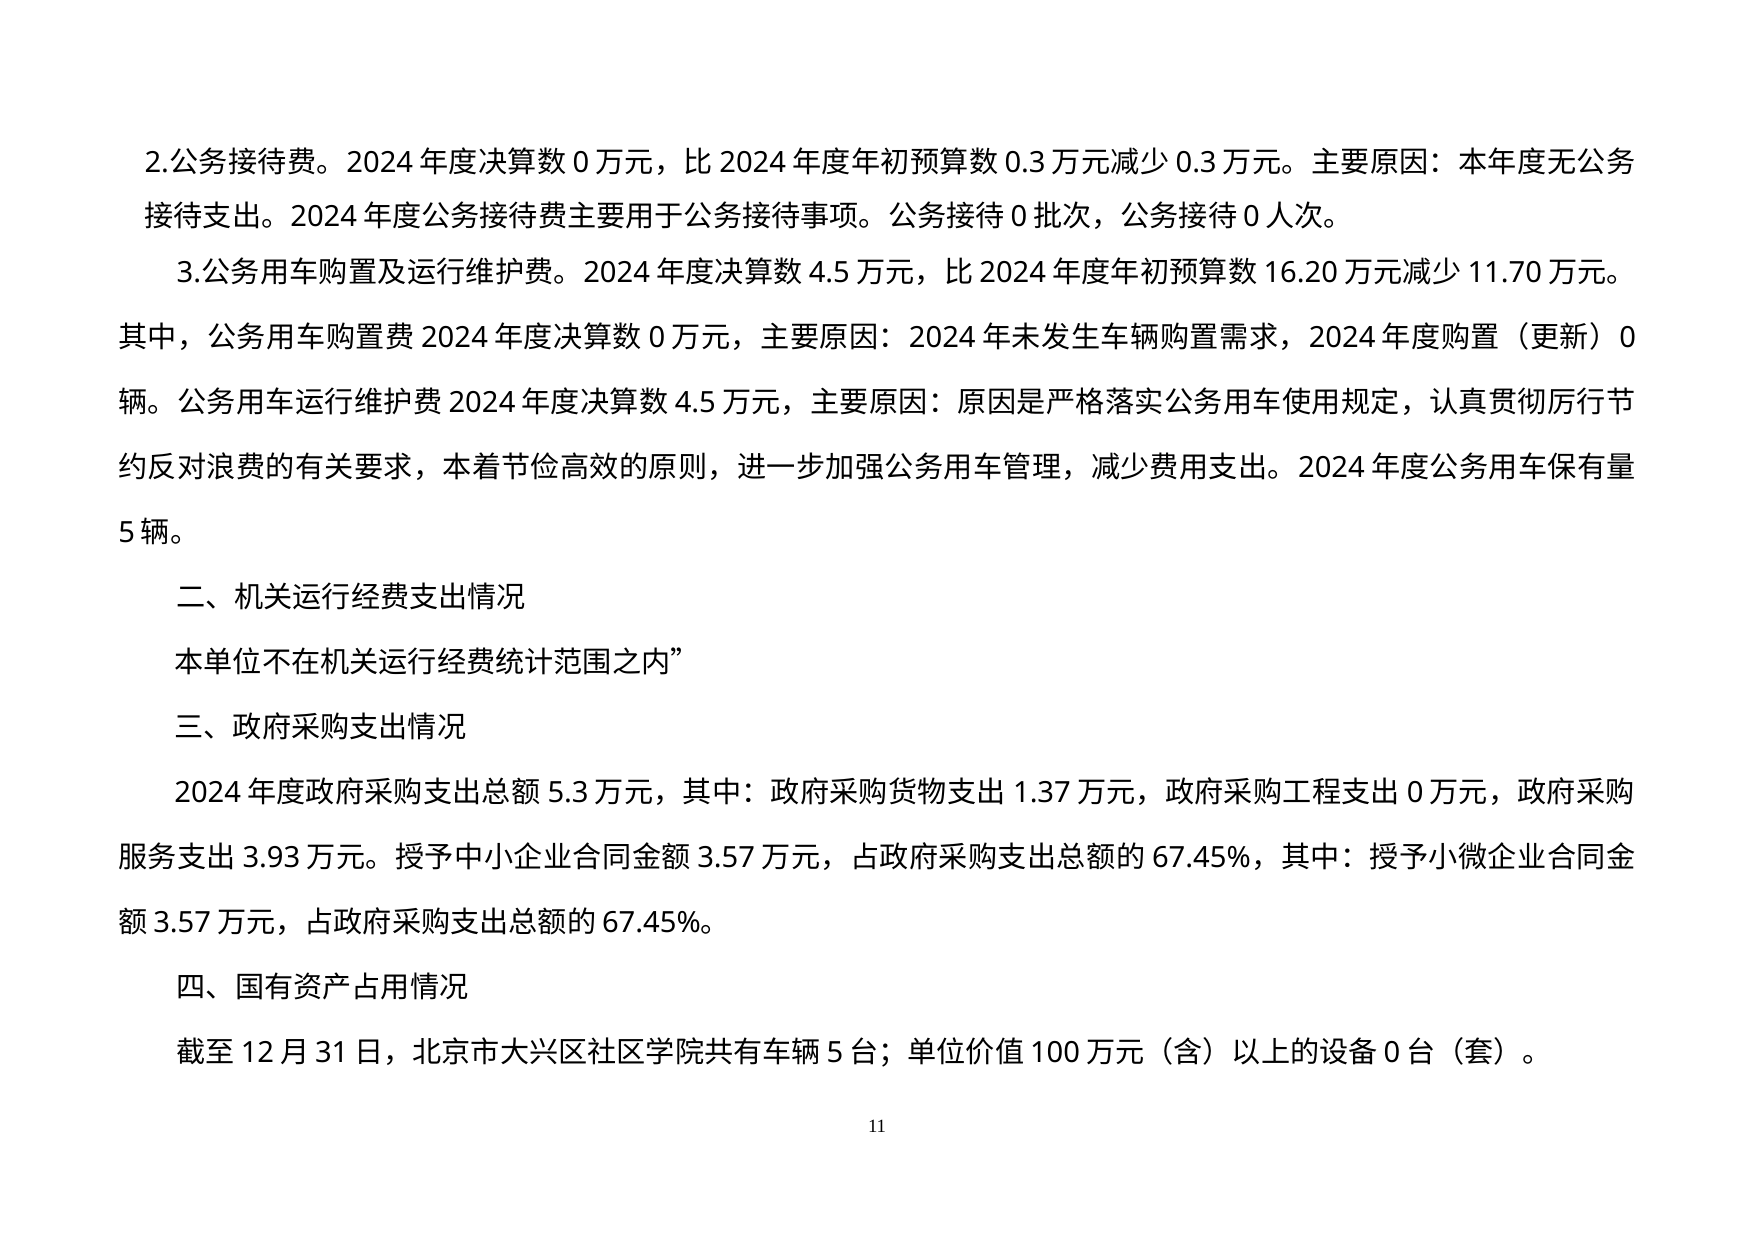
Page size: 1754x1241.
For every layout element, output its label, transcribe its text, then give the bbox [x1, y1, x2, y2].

text 截至12月31日，北京市大兴区社区学院共有车辆5台；单位价值100万元（含）以上的设备0台（套）。 [118, 1017, 1636, 1082]
text 2024年度政府采购支出总额5.3万元，其中：政府采购货物支出1.37万元，政府采购工程支出0万元，政府采购服务支出3.93万元。授予中小企业合同金额3.57万元，占政府采购支出总额的67.45%，其中：授予小微企业合同金额3.57万元，占政府采购支出总额的67.45%。 [118, 757, 1636, 952]
text 本单位不在机关运行经费统计范围之内” [174, 627, 1636, 692]
text 3.公务用车购置及运行维护费。2024年度决算数4.5万元，比2024年度年初预算数16.20万元减少11.70万元。其中，公务用车购置费2024年度决算数0万元，主要原因：2024年未发生车辆购置需求，2024年度购置（更新）0辆。公务用车运行维护费2024年度决算数4.5万元，主要原因：原因是严格落实公务用车使用规定，认真贯彻厉行节约反对浪费的有关要求，本着节俭高效的原则，进一步加强公务用车管理，减少费用支出。2024年度公务用车保有量5辆。 [118, 237, 1636, 562]
text 四、国有资产占用情况 [118, 952, 1636, 1017]
text 二、机关运行经费支出情况 [118, 562, 1636, 627]
text 三、政府采购支出情况 [174, 692, 1636, 757]
text 2.公务接待费。2024年度决算数0万元，比2024年度年初预算数0.3万元减少0.3万元。主要原因：本年度无公务接待支出。2024年度公务接待费主要用于公务接待事项。公务接待0批次，公务接待0人次。 [144, 129, 1636, 237]
